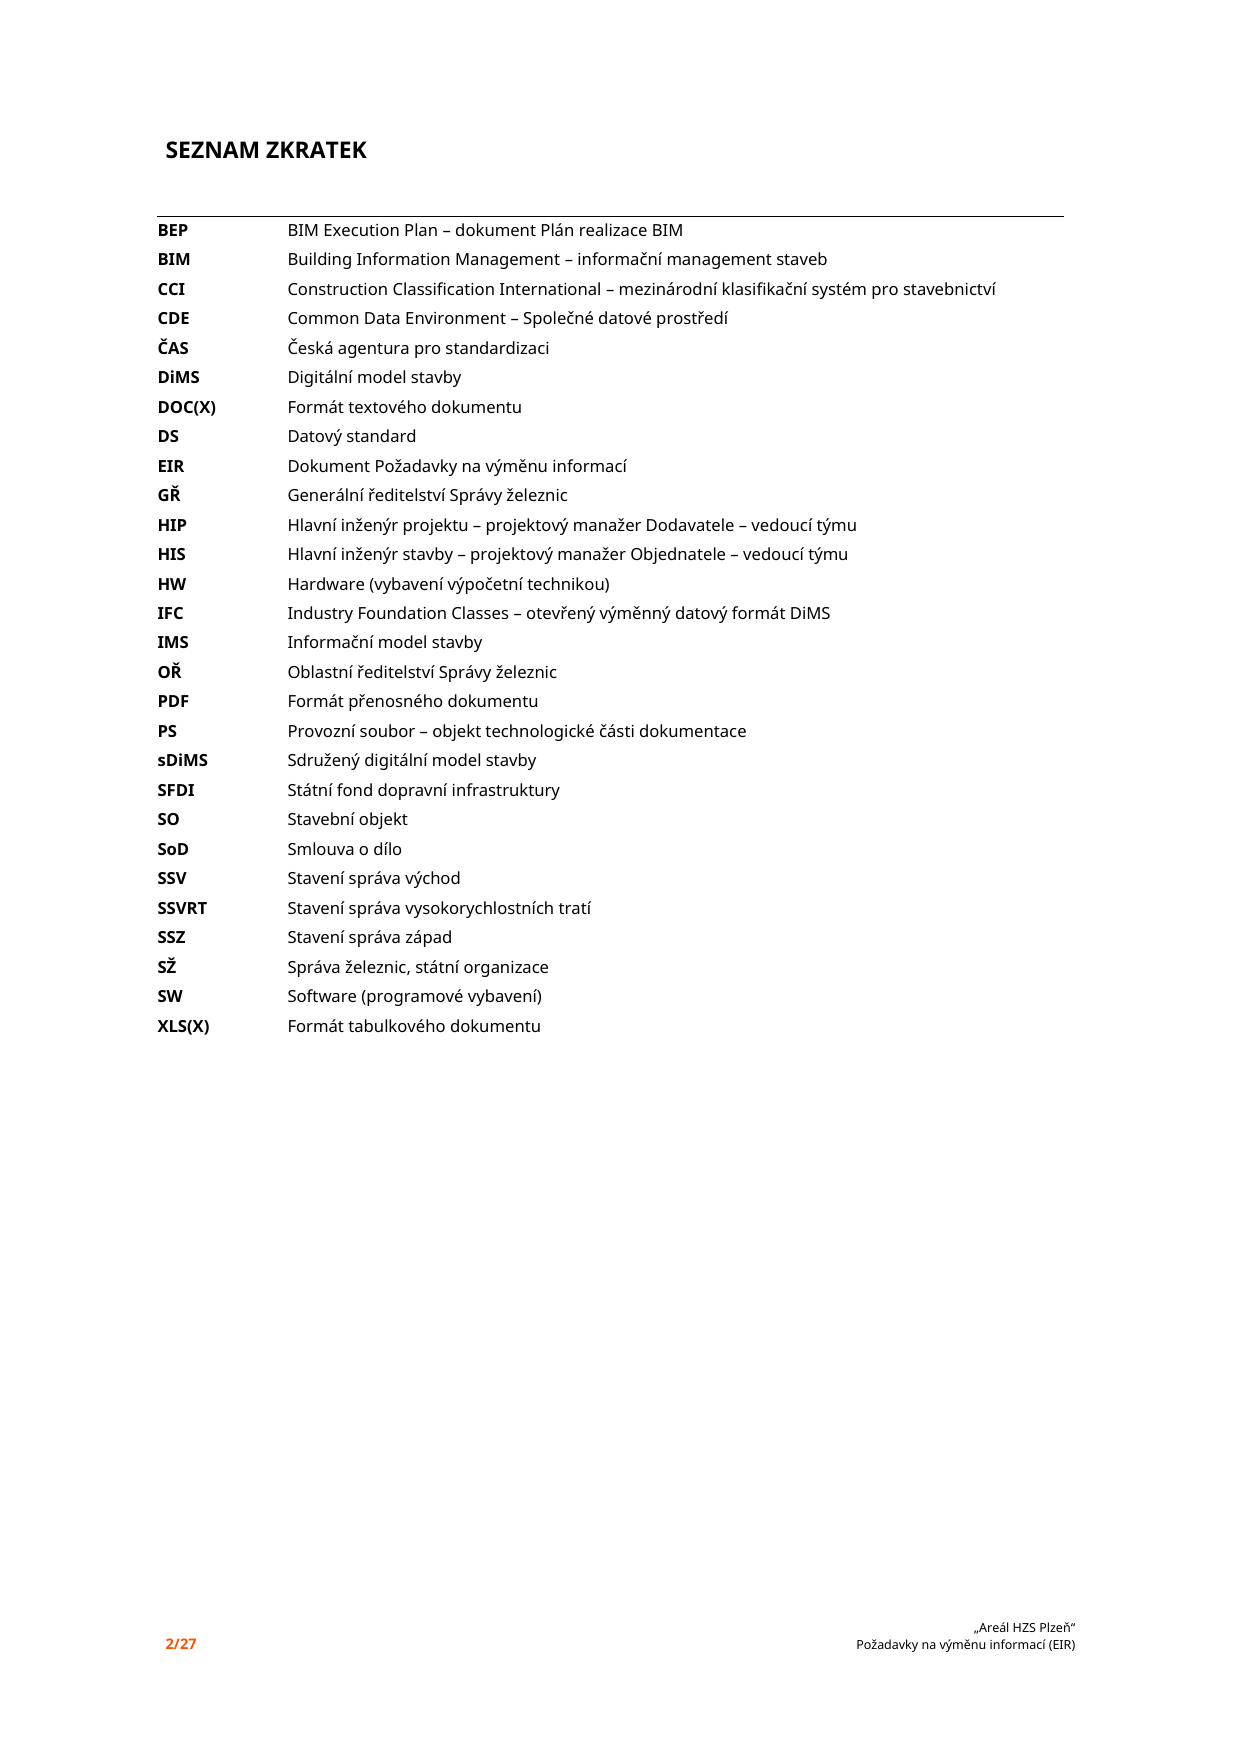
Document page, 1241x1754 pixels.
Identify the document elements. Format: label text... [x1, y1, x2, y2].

table_cell Generální ředitelství Správy železnic [287, 481, 1064, 510]
table_cell DOC(X) [157, 393, 287, 422]
table_cell Dokument Požadavky na výměnu informací [287, 451, 1064, 481]
table_cell SSV [157, 864, 287, 893]
table_cell Sdružený digitální model stavby [287, 746, 1064, 776]
table_cell Státní fond dopravní infrastruktury [287, 776, 1064, 805]
table_cell Hlavní inženýr stavby – projektový manažer Objednatele – vedoucí týmu [287, 540, 1064, 569]
table_cell XLS(X) [157, 1011, 287, 1041]
table_cell Formát textového dokumentu [287, 393, 1064, 422]
table_cell Stavení správa vysokorychlostních tratí [287, 894, 1064, 923]
table_cell HW [157, 569, 287, 599]
text Seznam zkratek [165, 134, 1075, 166]
table_cell HIP [157, 510, 287, 540]
table_cell Formát tabulkového dokumentu [287, 1011, 1064, 1041]
table_cell IMS [157, 628, 287, 658]
table_header BIM Execution Plan – dokument Plán realizace BIM [287, 217, 1064, 245]
table_cell EIR [157, 451, 287, 481]
table_cell Formát přenosného dokumentu [287, 687, 1064, 717]
table_cell Digitální model stavby [287, 363, 1064, 392]
table_cell PDF [157, 687, 287, 717]
table_cell SW [157, 982, 287, 1011]
table_cell Oblastní ředitelství Správy železnic [287, 658, 1064, 687]
table_cell Informační model stavby [287, 628, 1064, 658]
table_cell Hardware (vybavení výpočetní technikou) [287, 569, 1064, 599]
table_cell Správa železnic, státní organizace [287, 953, 1064, 982]
table_cell SFDI [157, 776, 287, 805]
table_cell CCI [157, 275, 287, 304]
table_cell Building Information Management – informační management staveb [287, 245, 1064, 274]
table_cell Common Data Environment – Společné datové prostředí [287, 304, 1064, 333]
table_cell Industry Foundation Classes – otevřený výměnný datový formát DiMS [287, 599, 1064, 628]
table_cell GŘ [157, 481, 287, 510]
table_cell BIM [157, 245, 287, 274]
table_cell Datový standard [287, 422, 1064, 451]
table_cell DiMS [157, 363, 287, 392]
table_cell Software (programové vybavení) [287, 982, 1064, 1011]
table_cell ČAS [157, 334, 287, 363]
table_cell SSVRT [157, 894, 287, 923]
table_cell Hlavní inženýr projektu – projektový manažer Dodavatele – vedoucí týmu [287, 510, 1064, 540]
table_cell Stavební objekt [287, 805, 1064, 834]
table_cell Provozní soubor – objekt technologické části dokumentace [287, 717, 1064, 746]
table_cell Stavení správa východ [287, 864, 1064, 893]
table_cell sDiMS [157, 746, 287, 776]
table_header BEP [157, 217, 287, 245]
table_cell DS [157, 422, 287, 451]
table_cell SŽ [157, 953, 287, 982]
table_cell Stavení správa západ [287, 923, 1064, 952]
table_cell IFC [157, 599, 287, 628]
table_cell SO [157, 805, 287, 834]
table_cell HIS [157, 540, 287, 569]
table_cell OŘ [157, 658, 287, 687]
table_cell Construction Classification International – mezinárodní klasifikační systém pro stavebnictví [287, 275, 1064, 304]
table_cell SSZ [157, 923, 287, 952]
table_cell PS [157, 717, 287, 746]
table_cell SoD [157, 835, 287, 864]
table_cell Česká agentura pro standardizaci [287, 334, 1064, 363]
table_cell CDE [157, 304, 287, 333]
table_cell Smlouva o dílo [287, 835, 1064, 864]
